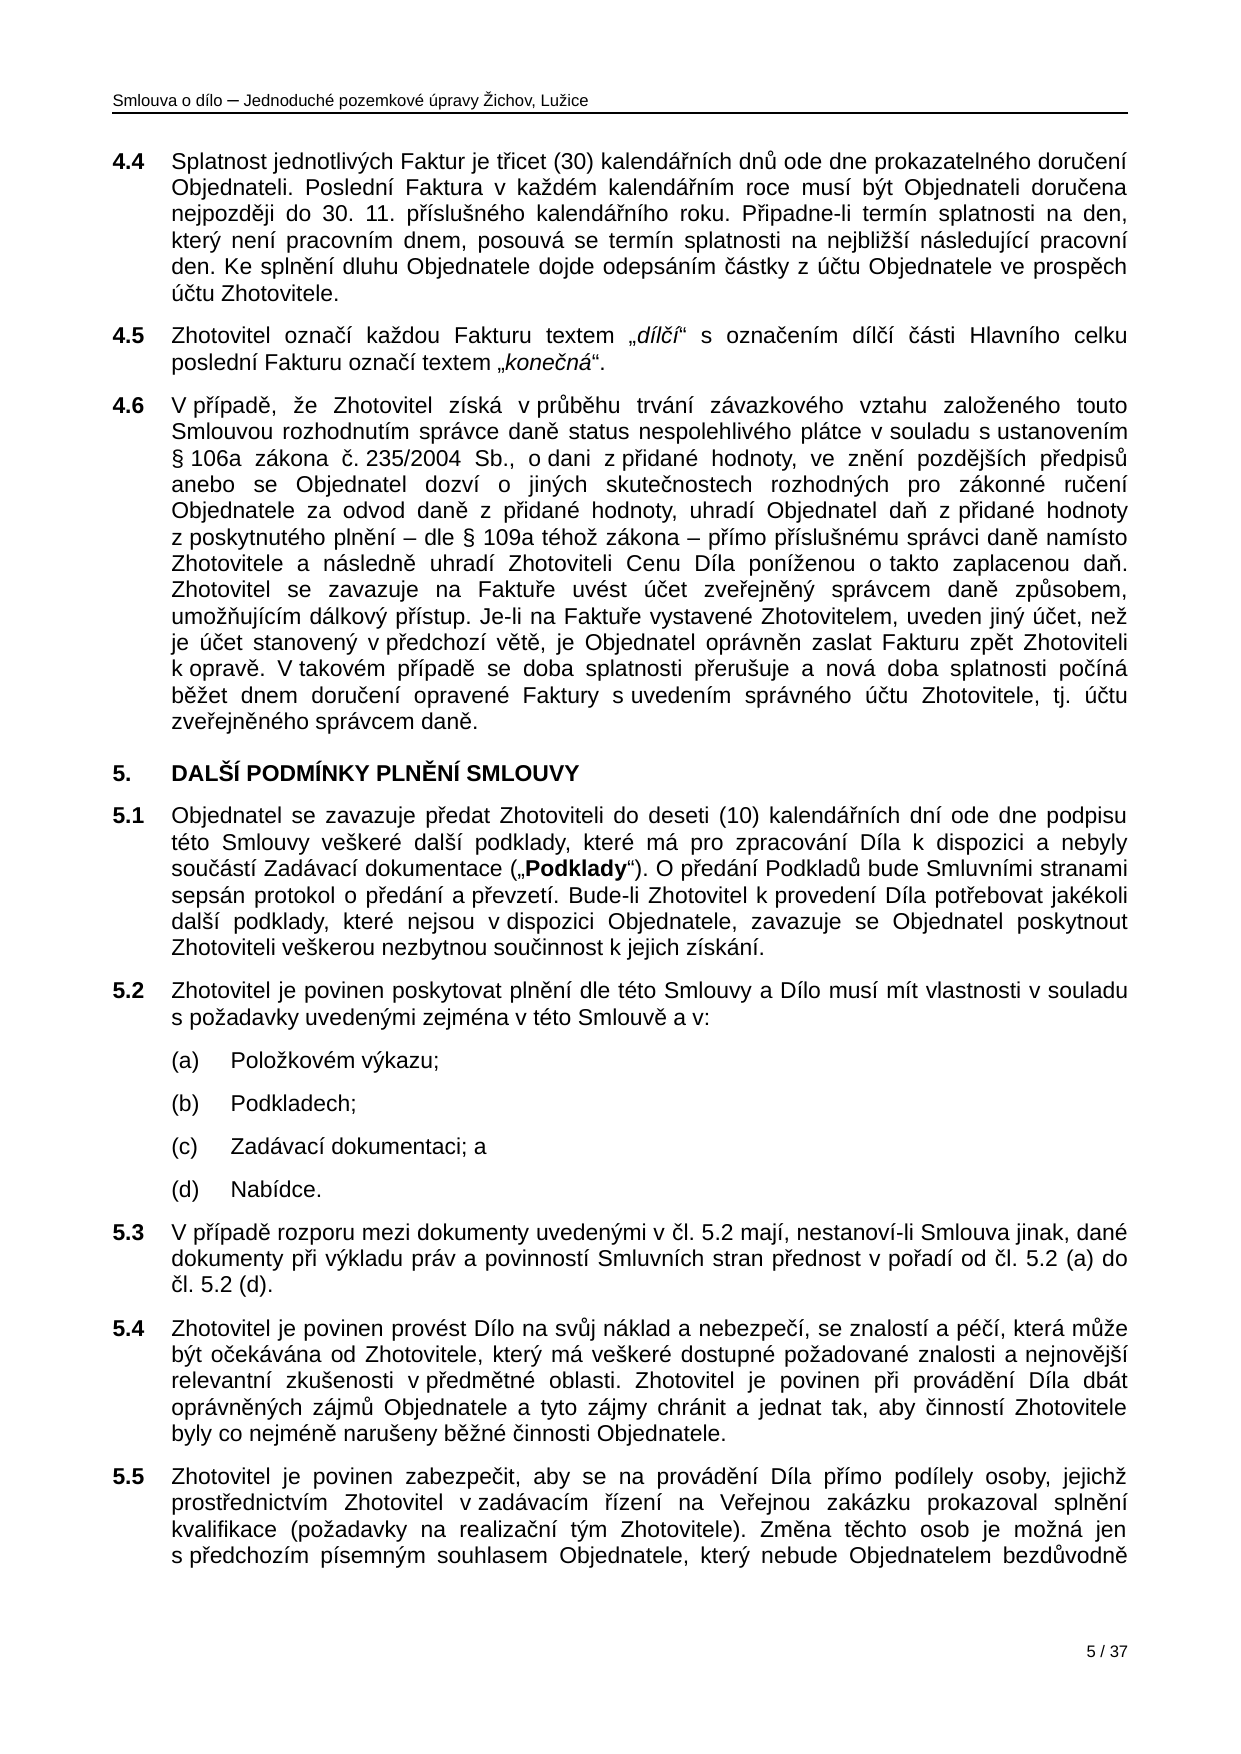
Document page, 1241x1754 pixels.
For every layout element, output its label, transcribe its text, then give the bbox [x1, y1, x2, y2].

list Nabídce. [171, 1176, 1128, 1202]
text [112, 1463, 1128, 1568]
text Zhotovitel označí každou Fakturu textem „dílčí“ s označením dílčí části Hlavního celku poslední Fakturu označí textem „konečná“. [112, 322, 1128, 375]
text Zhotovitel je povinen provést Dílo na svůj náklad a nebezpečí, se znalostí a péčí, která může být očekávána od Zhotovitele, který má veškeré dostupné požadované znalosti a nejnovější relevantní zkušenosti v předmětné oblasti. Zhotovitel je povinen při provádění Díla dbát oprávněných zájmů Objednatele a tyto zájmy chránit a jednat tak, aby činností Zhotovitele byly co nejméně narušeny běžné činnosti Objednatele. [112, 1314, 1128, 1446]
text V případě rozporu mezi dokumenty uvedenými v čl. 5.2 mají, nestanoví-li Smlouva jinak, dané dokumenty při výkladu práv a povinností Smluvních stran přednost v pořadí od čl. 5.2 (a) do čl. 5.2 (d). [112, 1219, 1128, 1298]
list Zadávací dokumentaci; a [171, 1133, 1128, 1159]
text Zhotovitel je povinen poskytovat plnění dle této Smlouvy a Dílo musí mít vlastnosti v souladu s požadavky uvedenými zejména v této Smlouvě a v: [112, 977, 1128, 1030]
list Položkovém výkazu; [171, 1047, 1128, 1073]
text Objednatel se zavazuje předat Zhotoviteli do deseti (10) kalendářních dní ode dne podpisu této Smlouvy veškeré další podklady, které má pro zpracování Díla k dispozici a nebyly součástí Zadávací dokumentace („Podklady“). O předání Podkladů bude Smluvními stranami sepsán protokol o předání a převzetí. Bude-li Zhotovitel k provedení Díla potřebovat jakékoli další podklady, které nejsou v dispozici Objednatele, zavazuje se Objednatel poskytnout Zhotoviteli veškerou nezbytnou součinnost k jejich získání. [112, 802, 1128, 961]
text Splatnost jednotlivých Faktur je třicet (30) kalendářních dnů ode dne prokazatelného doručení Objednateli. Poslední Faktura v každém kalendářním roce musí být Objednateli doručena nejpozději do 30. 11. příslušného kalendářního roku. Připadne-li termín splatnosti na den, který není pracovním dnem, posouvá se termín splatnosti na nejbližší následující pracovní den. Ke splnění dluhu Objednatele dojde odepsáním částky z účtu Objednatele ve prospěch účtu Zhotovitele. [112, 148, 1128, 306]
list Podkladech; [171, 1090, 1128, 1116]
text Další podmínky Plnění smlouvy [112, 759, 1128, 786]
text V případě, že Zhotovitel získá v průběhu trvání závazkového vztahu založeného touto Smlouvou rozhodnutím správce daně status nespolehlivého plátce v souladu s ustanovením § 106a zákona č. 235/2004 Sb., o dani z přidané hodnoty, ve znění pozdějších předpisů anebo se Objednatel dozví o jiných skutečnostech rozhodných pro zákonné ručení Objednatele za odvod daně z přidané hodnoty, uhradí Objednatel daň z přidané hodnoty z poskytnutého plnění – dle § 109a téhož zákona – přímo příslušnému správci daně namísto Zhotovitele a následně uhradí Zhotoviteli Cenu Díla poníženou o takto zaplacenou daň. Zhotovitel se zavazuje na Faktuře uvést účet zveřejněný správcem daně způsobem, umožňujícím dálkový přístup. Je-li na Faktuře vystavené Zhotovitelem, uveden jiný účet, než je účet stanovený v předchozí větě, je Objednatel oprávněn zaslat Fakturu zpět Zhotoviteli k opravě. V takovém případě se doba splatnosti přerušuje a nová doba splatnosti počíná běžet dnem doručení opravené Faktury s uvedením správného účtu Zhotovitele, tj. účtu zveřejněného správcem daně. [112, 392, 1128, 734]
